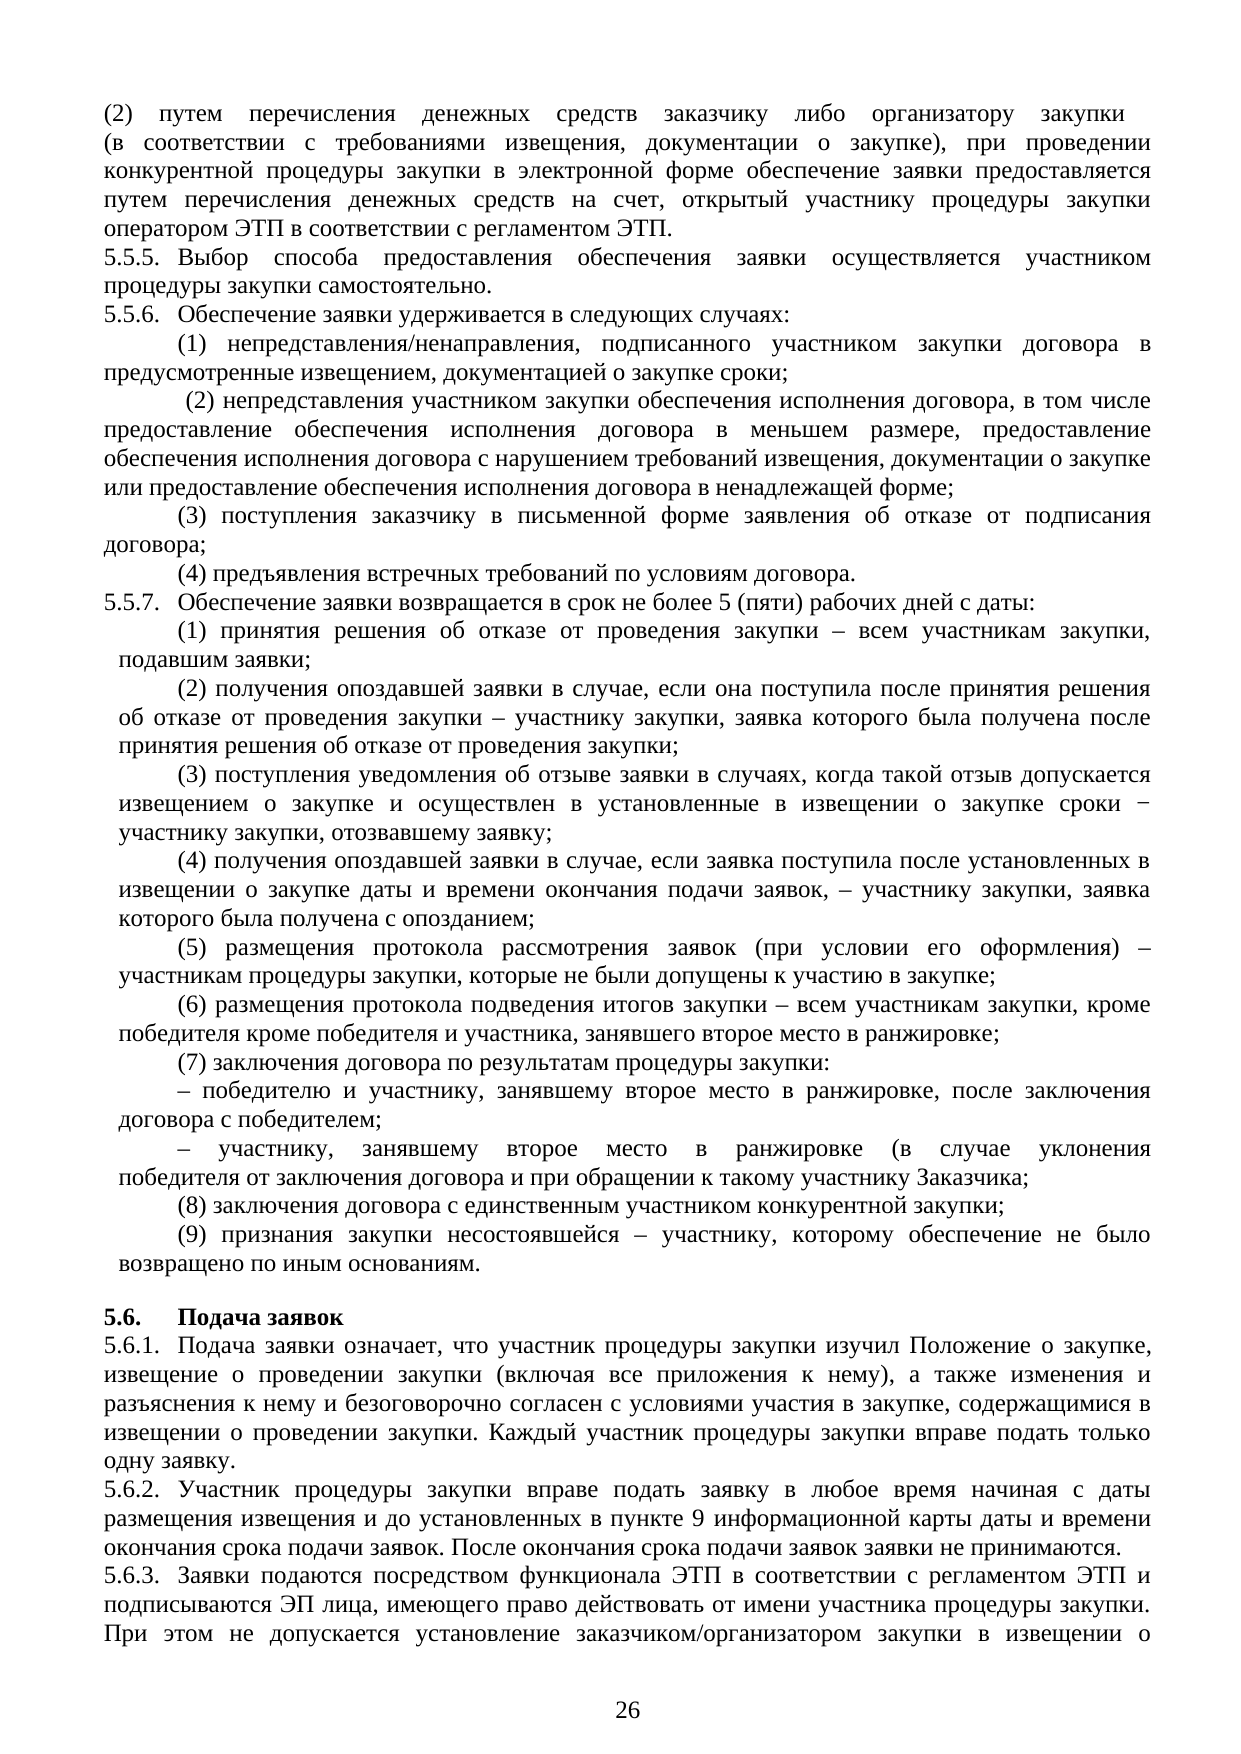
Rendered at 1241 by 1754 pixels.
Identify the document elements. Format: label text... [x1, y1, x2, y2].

text (8) заключения договора с единственным участником конкурентной закупки; [118, 1190, 1152, 1219]
text (6) размещения протокола подведения итогов закупки – всем участникам закупки, кроме победителя кроме победителя и участника, занявшего второе место в ранжировке; [118, 989, 1152, 1047]
text (1) непредставления/ненаправления, подписанного участником закупки договора в предусмотренные извещением, документацией о закупке сроки; [103, 328, 1152, 385]
text (5) размещения протокола рассмотрения заявок (при условии его оформления) – участникам процедуры закупки, которые не были допущены к участию в закупке; [118, 932, 1152, 989]
text – участнику, занявшему второе место в ранжировке (в случае уклонения победителя от заключения договора и при обращении к такому участнику Заказчика; [118, 1133, 1152, 1190]
text (1) принятия решения об отказе от проведения закупки – всем участникам закупки, подавшим заявки; [118, 615, 1152, 673]
list Подача заявок [103, 1302, 1152, 1330]
list Подача заявки означает, что участник процедуры закупки изучил Положение о закупке, извещение о проведении закупки (включая все приложения к нему), а также изменения и разъяснения к нему и безоговорочно согласен с условиями участия в закупке, содержащимися в извещении о проведении закупки. Каждый участник процедуры закупки вправе подать только одну заявку. [103, 1330, 1152, 1474]
text (2) получения опоздавшей заявки в случае, если она поступила после принятия решения об отказе от проведения закупки – участнику закупки, заявка которого была получена после принятия решения об отказе от проведения закупки; [118, 673, 1152, 759]
list Выбор способа предоставления обеспечения заявки осуществляется участником процедуры закупки самостоятельно. [103, 242, 1152, 299]
text (4) предъявления встречных требований по условиям договора. [103, 558, 1152, 587]
list Участник процедуры закупки вправе подать заявку в любое время начиная с даты размещения извещения и до установленных в пункте 9 информационной карты даты и времени окончания срока подачи заявок. После окончания срока подачи заявок заявки не принимаются. [103, 1474, 1152, 1560]
text (2) непредставления участником закупки обеспечения исполнения договора, в том числе предоставление обеспечения исполнения договора в меньшем размере, предоставление обеспечения исполнения договора с нарушением требований извещения, документации о закупке или предоставление обеспечения исполнения договора в ненадлежащей форме; [103, 385, 1152, 500]
text (3) поступления уведомления об отзыве заявки в случаях, когда такой отзыв допускается извещением о закупке и осуществлен в установленные в извещении о закупке сроки − участнику закупки, отозвавшему заявку; [118, 759, 1152, 845]
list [103, 1560, 1152, 1647]
text (2) путем перечисления денежных средств заказчику либо организатору закупки (в соответствии с требованиями извещения, документации о закупке), при проведении конкурентной процедуры закупки в электронной форме обеспечение заявки предоставляется путем перечисления денежных средств на счет, открытый участнику процедуры закупки оператором ЭТП в соответствии с регламентом ЭТП. [103, 98, 1152, 242]
text (4) получения опоздавшей заявки в случае, если заявка поступила после установленных в извещении о закупке даты и времени окончания подачи заявок, – участнику закупки, заявка которого была получена с опозданием; [118, 845, 1152, 932]
text (9) признания закупки несостоявшейся – участнику, которому обеспечение не было возвращено по иным основаниям. [118, 1219, 1152, 1277]
list Обеспечение заявки удерживается в следующих случаях: [103, 299, 1152, 328]
list Обеспечение заявки возвращается в срок не более 5 (пяти) рабочих дней с даты: [103, 587, 1152, 615]
text (7) заключения договора по результатам процедуры закупки: [118, 1047, 1152, 1075]
text – победителю и участнику, занявшему второе место в ранжировке, после заключения договора с победителем; [118, 1075, 1152, 1133]
text (3) поступления заказчику в письменной форме заявления об отказе от подписания договора; [103, 500, 1152, 558]
